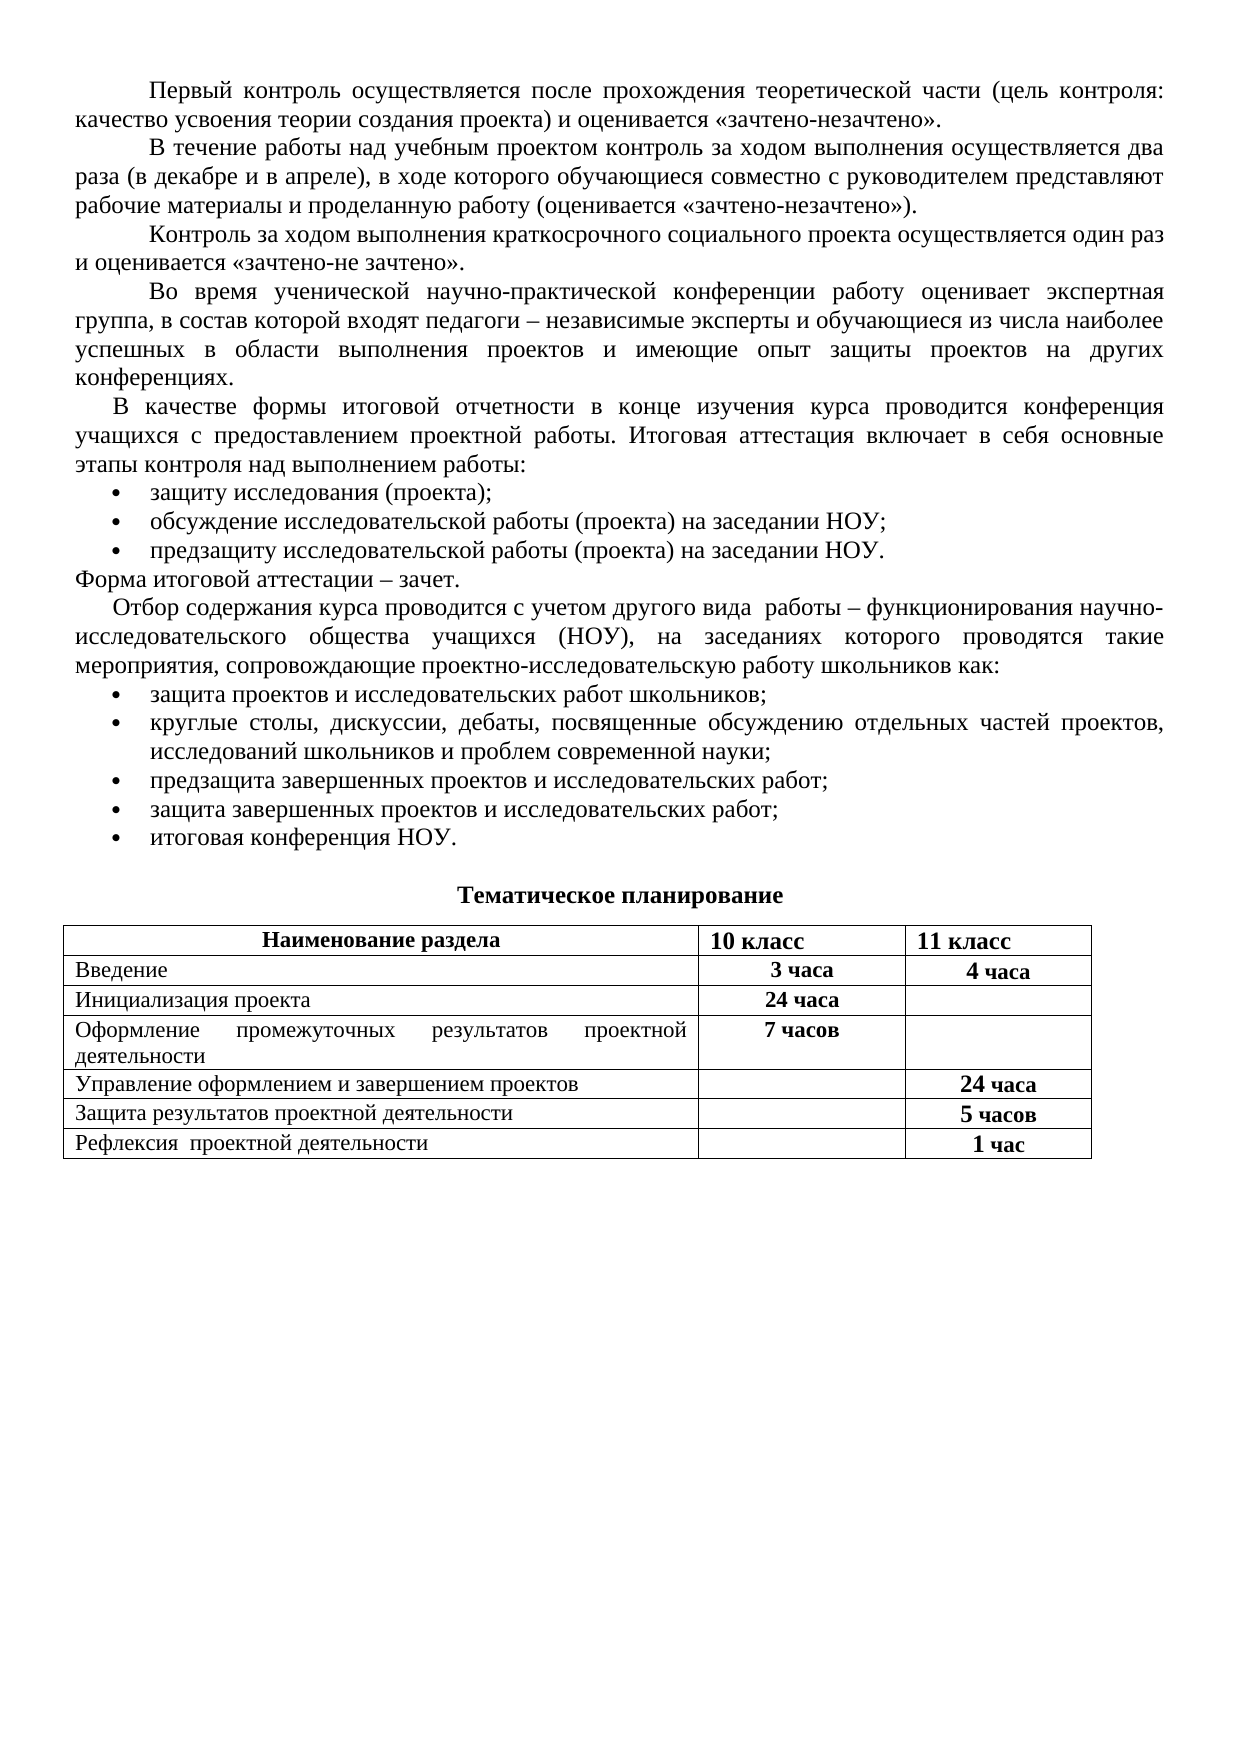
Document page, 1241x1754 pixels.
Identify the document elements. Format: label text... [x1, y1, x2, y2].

table_cell 4 часа [906, 956, 1091, 985]
list защиту исследования (проекта); [112, 477, 1165, 506]
table_cell Рефлексия проектной деятельности [64, 1129, 698, 1158]
table_header 10 класс [699, 926, 905, 955]
table_header 11 класс [906, 926, 1091, 955]
table_cell [906, 986, 1091, 1015]
text Контроль за ходом выполнения краткосрочного социального проекта осуществляется один раз и оценивается «зачтено-не зачтено». [75, 219, 1165, 276]
table_cell [906, 1016, 1091, 1068]
table_cell 5 часов [906, 1099, 1091, 1128]
text Тематическое планирование [75, 880, 1165, 909]
text Первый контроль осуществляется после прохождения теоретической части (цель контроля: качество усвоения теории создания проекта) и оценивается «зачтено-незачтено». [75, 75, 1165, 132]
table_cell 24 часа [906, 1070, 1091, 1098]
table_cell Защита результатов проектной деятельности [64, 1099, 698, 1128]
text В течение работы над учебным проектом контроль за ходом выполнения осуществляется два раза (в декабре и в апреле), в ходе которого обучающиеся совместно с руководителем представляют рабочие материалы и проделанную работу (оценивается «зачтено-незачтено»). [75, 132, 1165, 219]
text В качестве формы итоговой отчетности в конце изучения курса проводится конференция учащихся с предоставлением проектной работы. Итоговая аттестация включает в себя основные этапы контроля над выполнением работы: [75, 391, 1165, 477]
list итоговая конференция НОУ. [112, 822, 1165, 851]
list обсуждение исследовательской работы (проекта) на заседании НОУ; [112, 506, 1165, 535]
table_cell Инициализация проекта [64, 986, 698, 1015]
table_cell 3 часа [699, 956, 905, 985]
table_cell 1 час [906, 1129, 1091, 1158]
text Форма итоговой аттестации – зачет. [75, 564, 1165, 592]
text Во время ученической научно-практической конференции работу оценивает экспертная группа, в состав которой входят педагоги – независимые эксперты и обучающиеся из числа наиболее успешных в области выполнения проектов и имеющие опыт защиты проектов на других конференциях. [75, 276, 1165, 391]
table_cell 7 часов [699, 1016, 905, 1068]
table_cell Введение [64, 956, 698, 985]
list предзащиту исследовательской работы (проекта) на заседании НОУ. [112, 535, 1165, 564]
list предзащита завершенных проектов и исследовательских работ; [112, 765, 1165, 794]
table_cell [699, 1070, 905, 1098]
table_header Наименование раздела [64, 926, 698, 955]
text Отбор содержания курса проводится с учетом другого вида работы – функционирования научно-исследовательского общества учащихся (НОУ), на заседаниях которого проводятся такие мероприятия, сопровождающие проектно-исследовательскую работу школьников как: [75, 592, 1165, 679]
table_cell Оформление промежуточных результатов проектной деятельности [64, 1016, 698, 1068]
table_cell [699, 1129, 905, 1158]
table_cell Управление оформлением и завершением проектов [64, 1070, 698, 1098]
list защита проектов и исследовательских работ школьников; [112, 679, 1165, 707]
list защита завершенных проектов и исследовательских работ; [112, 794, 1165, 822]
list круглые столы, дискуссии, дебаты, посвященные обсуждению отдельных частей проектов, исследований школьников и проблем современной науки; [112, 707, 1165, 765]
table_cell 24 часа [699, 986, 905, 1015]
table_cell [699, 1099, 905, 1128]
